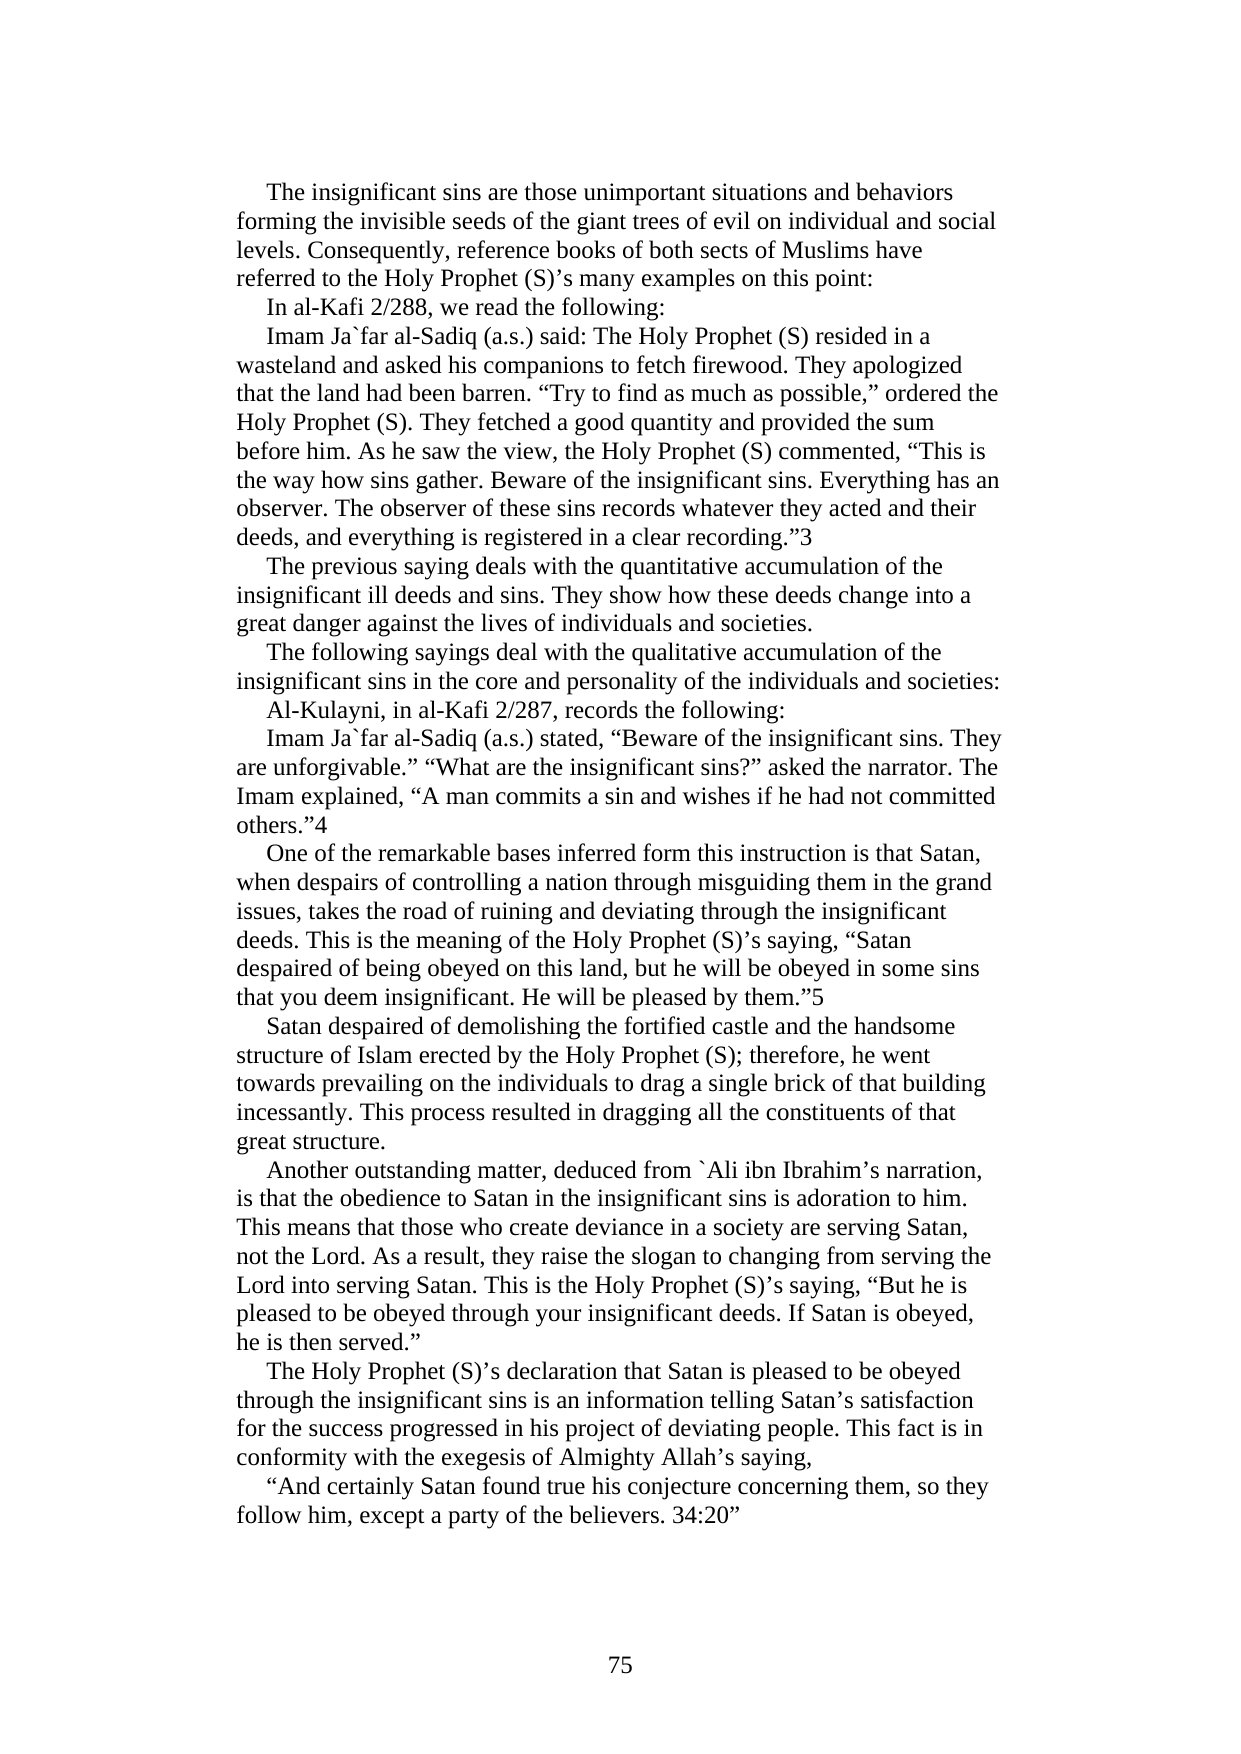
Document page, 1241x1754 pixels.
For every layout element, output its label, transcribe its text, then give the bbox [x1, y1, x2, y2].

text Satan despaired of demolishing the fortified castle and the handsome structure of Islam erected by the Holy Prophet (S); therefore, he went towards prevailing on the individuals to drag a single brick of that building incessantly. This process resulted in dragging all the constituents of that great structure. [236, 1011, 1004, 1155]
text Another outstanding matter, deduced from `Ali ibn Ibrahim’s narration, is that the obedience to Satan in the insignificant sins is adoration to him. This means that those who create deviance in a society are serving Satan, not the Lord. As a result, they raise the slogan to changing from serving the Lord into serving Satan. This is the Holy Prophet (S)’s saying, “But he is pleased to be obeyed through your insignificant deeds. If Satan is obeyed, he is then served.” [236, 1155, 1004, 1356]
text One of the remarkable bases inferred form this instruction is that Satan, when despairs of controlling a nation through misguiding them in the grand issues, takes the road of ruining and deviating through the insignificant deeds. This is the meaning of the Holy Prophet (S)’s saying, “Satan despaired of being obeyed on this land, but he will be obeyed in some sins that you deem insignificant. He will be pleased by them.”5 [236, 838, 1004, 1011]
text The insignificant sins are those unimportant situations and behaviors forming the invisible seeds of the giant trees of evil on individual and social levels. Consequently, reference books of both sects of Muslims have referred to the Holy Prophet (S)’s many examples on this point: [236, 177, 1004, 292]
text Imam Ja`far al-Sadiq (a.s.) said: The Holy Prophet (S) resided in a wasteland and asked his companions to fetch firewood. They apologized that the land had been barren. “Try to find as much as possible,” ordered the Holy Prophet (S). They fetched a good quantity and provided the sum before him. As he saw the view, the Holy Prophet (S) commented, “This is the way how sins gather. Beware of the insignificant sins. Everything has an observer. The observer of these sins records whatever they acted and their deeds, and everything is registered in a clear recording.”3 [236, 321, 1004, 551]
text In al-Kafi 2/288, we read the following: [236, 292, 1004, 321]
text The previous saying deals with the quantitative accumulation of the insignificant ill deeds and sins. They show how these deeds change into a great danger against the lives of individuals and societies. [236, 551, 1004, 637]
text The following sayings deal with the qualitative accumulation of the insignificant sins in the core and personality of the individuals and societies: [236, 637, 1004, 695]
text Imam Ja`far al-Sadiq (a.s.) stated, “Beware of the insignificant sins. They are unforgivable.” “What are the insignificant sins?” asked the narrator. The Imam explained, “A man commits a sin and wishes if he had not committed others.”4 [236, 723, 1004, 838]
text The Holy Prophet (S)’s declaration that Satan is pleased to be obeyed through the insignificant sins is an information telling Satan’s satisfaction for the success progressed in his project of deviating people. This fact is in conformity with the exegesis of Almighty Allah’s saying, [236, 1356, 1004, 1471]
text “And certainly Satan found true his conjecture concerning them, so they follow him, except a party of the believers. 34:20” [236, 1471, 1004, 1528]
text Al-Kulayni, in al-Kafi 2/287, records the following: [236, 695, 1004, 723]
